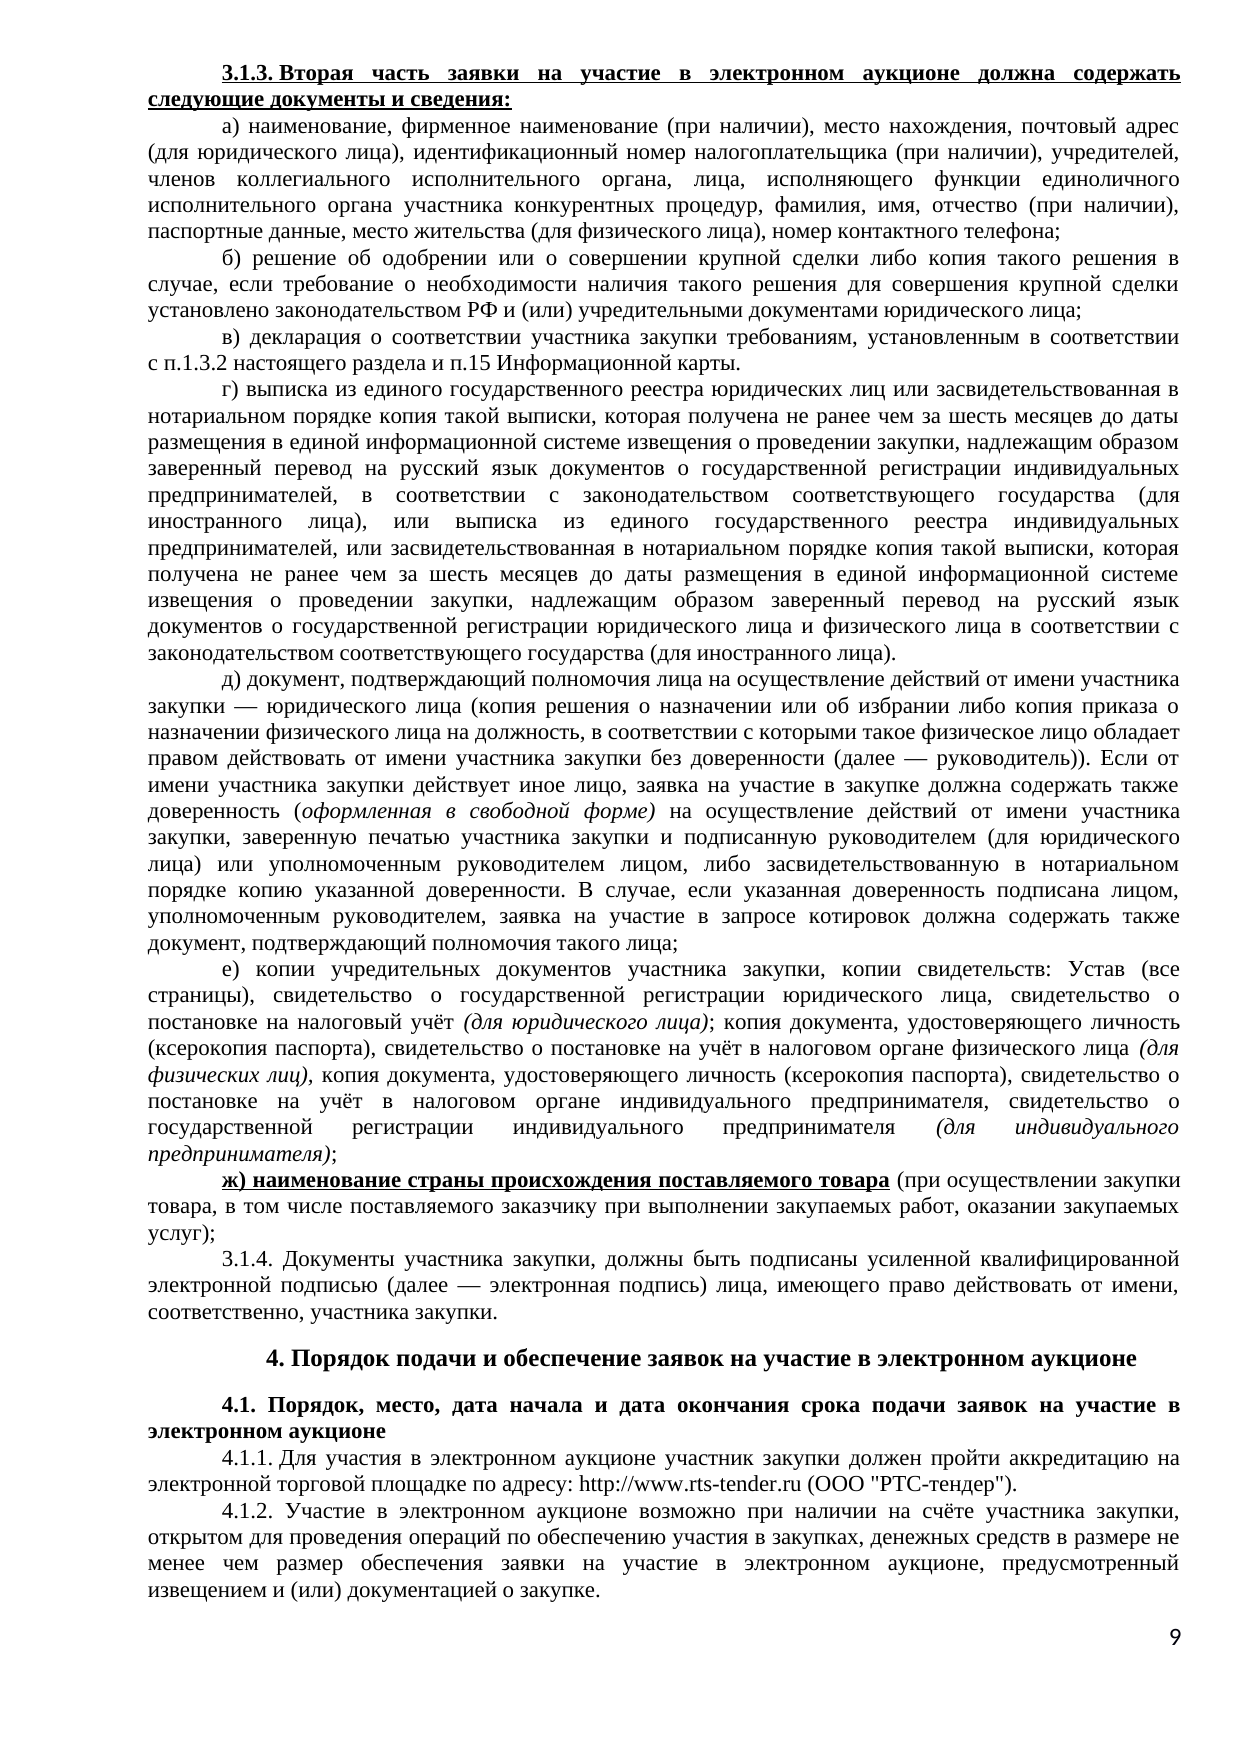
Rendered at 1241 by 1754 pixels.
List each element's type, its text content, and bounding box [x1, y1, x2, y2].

text д) документ, подтверждающий полномочия лица на осуществление действий от имени участника закупки — юридического лица (копия решения о назначении или об избрании либо копия приказа о назначении физического лица на должность, в соответствии с которыми такое физическое лицо обладает правом действовать от имени участника закупки без доверенности (далее — руководитель)). Если от имени участника закупки действует иное лицо, заявка на участие в закупке должна содержать также доверенность (оформленная в свободной форме) на осуществление действий от имени участника закупки, заверенную печатью участника закупки и подписанную руководителем (для юридического лица) или уполномоченным руководителем лицом, либо засвидетельствованную в нотариальном порядке копию указанной доверенности. В случае, если указанная доверенность подписана лицом, уполномоченным руководителем, заявка на участие в запросе котировок должна содержать также документ, подтверждающий полномочия такого лица; [148, 665, 1181, 955]
text 4. Порядок подачи и обеспечение заявок на участие в электронном аукционе [148, 1343, 1181, 1372]
text 4.1.1. Для участия в электронном аукционе участник закупки должен пройти аккредитацию на электронной торговой площадке по адресу: http://www.rts-tender.ru (ООО "РТС-тендер"). [148, 1444, 1181, 1497]
text в) декларация о соответствии участника закупки требованиям, установленным в соответствии с п.1.3.2 настоящего раздела и п.15 Информационной карты. [148, 323, 1181, 375]
text г) выписка из единого государственного реестра юридических лиц или засвидетельствованная в нотариальном порядке копия такой выписки, которая получена не ранее чем за шесть месяцев до даты размещения в единой информационной системе извещения о проведении закупки, надлежащим образом заверенный перевод на русский язык документов о государственной регистрации индивидуальных предпринимателей, в соответствии с законодательством соответствующего государства (для иностранного лица), или выписка из единого государственного реестра индивидуальных предпринимателей, или засвидетельствованная в нотариальном порядке копия такой выписки, которая получена не ранее чем за шесть месяцев до даты размещения в единой информационной системе извещения о проведении закупки, надлежащим образом заверенный перевод на русский язык документов о государственной регистрации юридического лица и физического лица в соответствии с законодательством соответствующего государства (для иностранного лица). [148, 375, 1181, 665]
text а) наименование, фирменное наименование (при наличии), место нахождения, почтовый адрес (для юридического лица), идентификационный номер налогоплательщика (при наличии), учредителей, членов коллегиального исполнительного органа, лица, исполняющего функции единоличного исполнительного органа участника конкурентных процедур, фамилия, имя, отчество (при наличии), паспортные данные, место жительства (для физического лица), номер контактного телефона; [148, 112, 1181, 244]
text б) решение об одобрении или о совершении крупной сделки либо копия такого решения в случае, если требование о необходимости наличия такого решения для совершения крупной сделки установлено законодательством РФ и (или) учредительными документами юридического лица; [148, 244, 1181, 323]
text е) копии учредительных документов участника закупки, копии свидетельств: Устав (все страницы), свидетельство о государственной регистрации юридического лица, свидетельство о постановке на налоговый учёт (для юридического лица); копия документа, удостоверяющего личность (ксерокопия паспорта), свидетельство о постановке на учёт в налоговом органе физического лица (для физических лиц), копия документа, удостоверяющего личность (ксерокопия паспорта), свидетельство о постановке на учёт в налоговом органе индивидуального предпринимателя, свидетельство о государственной регистрации индивидуального предпринимателя (для индивидуального предпринимателя); [148, 955, 1181, 1166]
text ж) наименование страны происхождения поставляемого товара (при осуществлении закупки товара, в том числе поставляемого заказчику при выполнении закупаемых работ, оказании закупаемых услуг); [148, 1166, 1181, 1245]
text 3.1.3. Вторая часть заявки на участие в электронном аукционе должна содержать следующие документы и сведения: [148, 59, 1181, 112]
text 4.1. Порядок, место, дата начала и дата окончания срока подачи заявок на участие в электронном аукционе [148, 1391, 1181, 1444]
text 4.1.2. Участие в электронном аукционе возможно при наличии на счёте участника закупки, открытом для проведения операций по обеспечению участия в закупках, денежных средств в размере не менее чем размер обеспечения заявки на участие в электронном аукционе, предусмотренный извещением и (или) документацией о закупке. [148, 1497, 1181, 1602]
text 3.1.4. Документы участника закупки, должны быть подписаны усиленной квалифицированной электронной подписью (далее — электронная подпись) лица, имеющего право действовать от имени, соответственно, участника закупки. [148, 1245, 1181, 1324]
